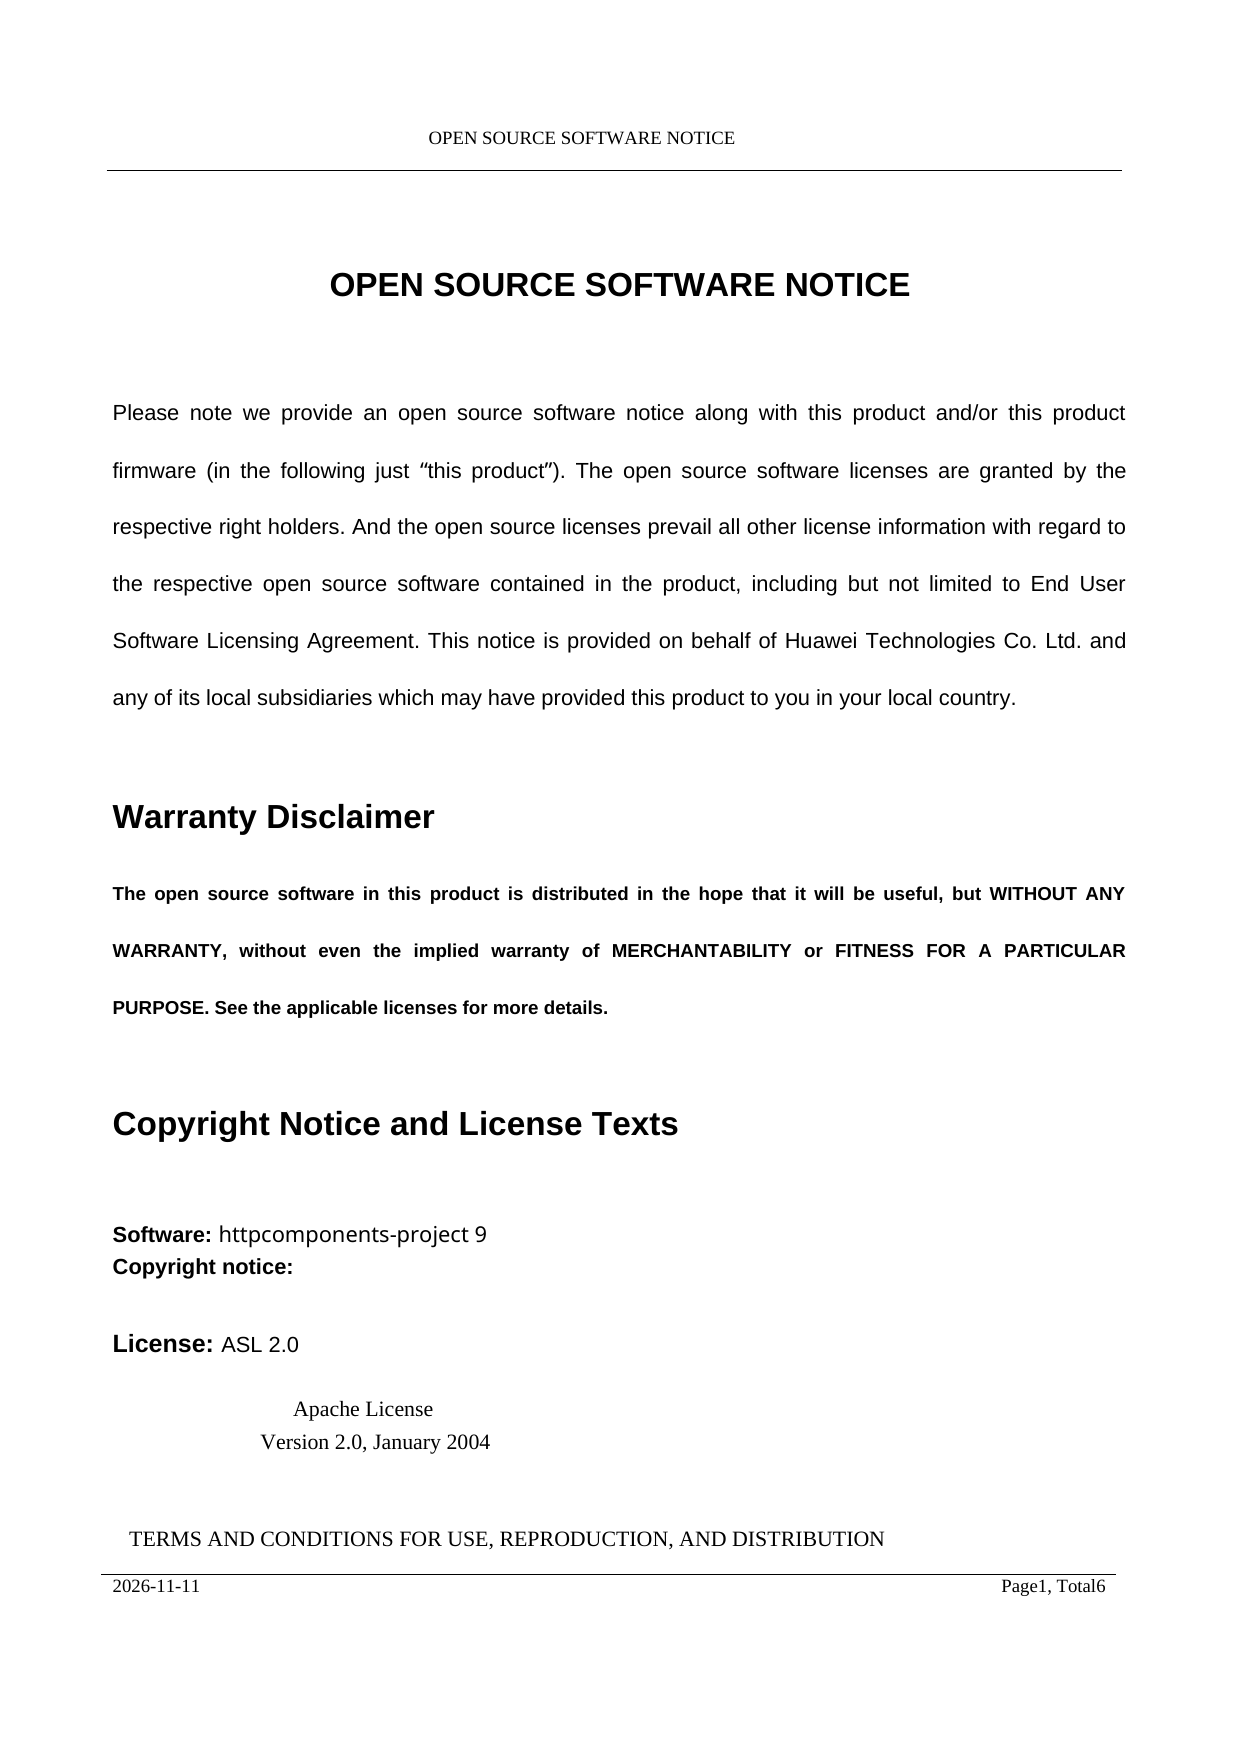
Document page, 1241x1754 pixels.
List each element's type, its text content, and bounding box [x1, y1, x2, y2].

text The open source software in this product is distributed in the hope that it will be useful, but WITHOUT ANY WARRANTY, without even the implied warranty of MERCHANTABILITY or FITNESS FOR A PARTICULAR PURPOSE. See the applicable licenses for more details. [112, 877, 1128, 1024]
text Please note we provide an open source software notice along with this product and/or this product firmware (in the following just “this product”). The open source software licenses are granted by the respective right holders. And the open source licenses prevail all other license information with regard to the respective open source software contained in the product, including but not limited to End User Software Licensing Agreement. This notice is provided on behalf of Huawei Technologies Co. Ltd. and any of its local subsidiaries which may have provided this product to you in your local country. [112, 397, 1128, 713]
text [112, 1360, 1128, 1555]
text License: ASL 2.0 [112, 1327, 1128, 1360]
text Software: httpcomponents-project 9 [112, 1217, 1128, 1250]
text Copyright Notice and License Texts [112, 1091, 1128, 1156]
text Warranty Disclaimer [112, 784, 1128, 849]
text Copyright notice: [112, 1250, 1128, 1282]
text OPEN SOURCE SOFTWARE NOTICE [112, 251, 1128, 316]
